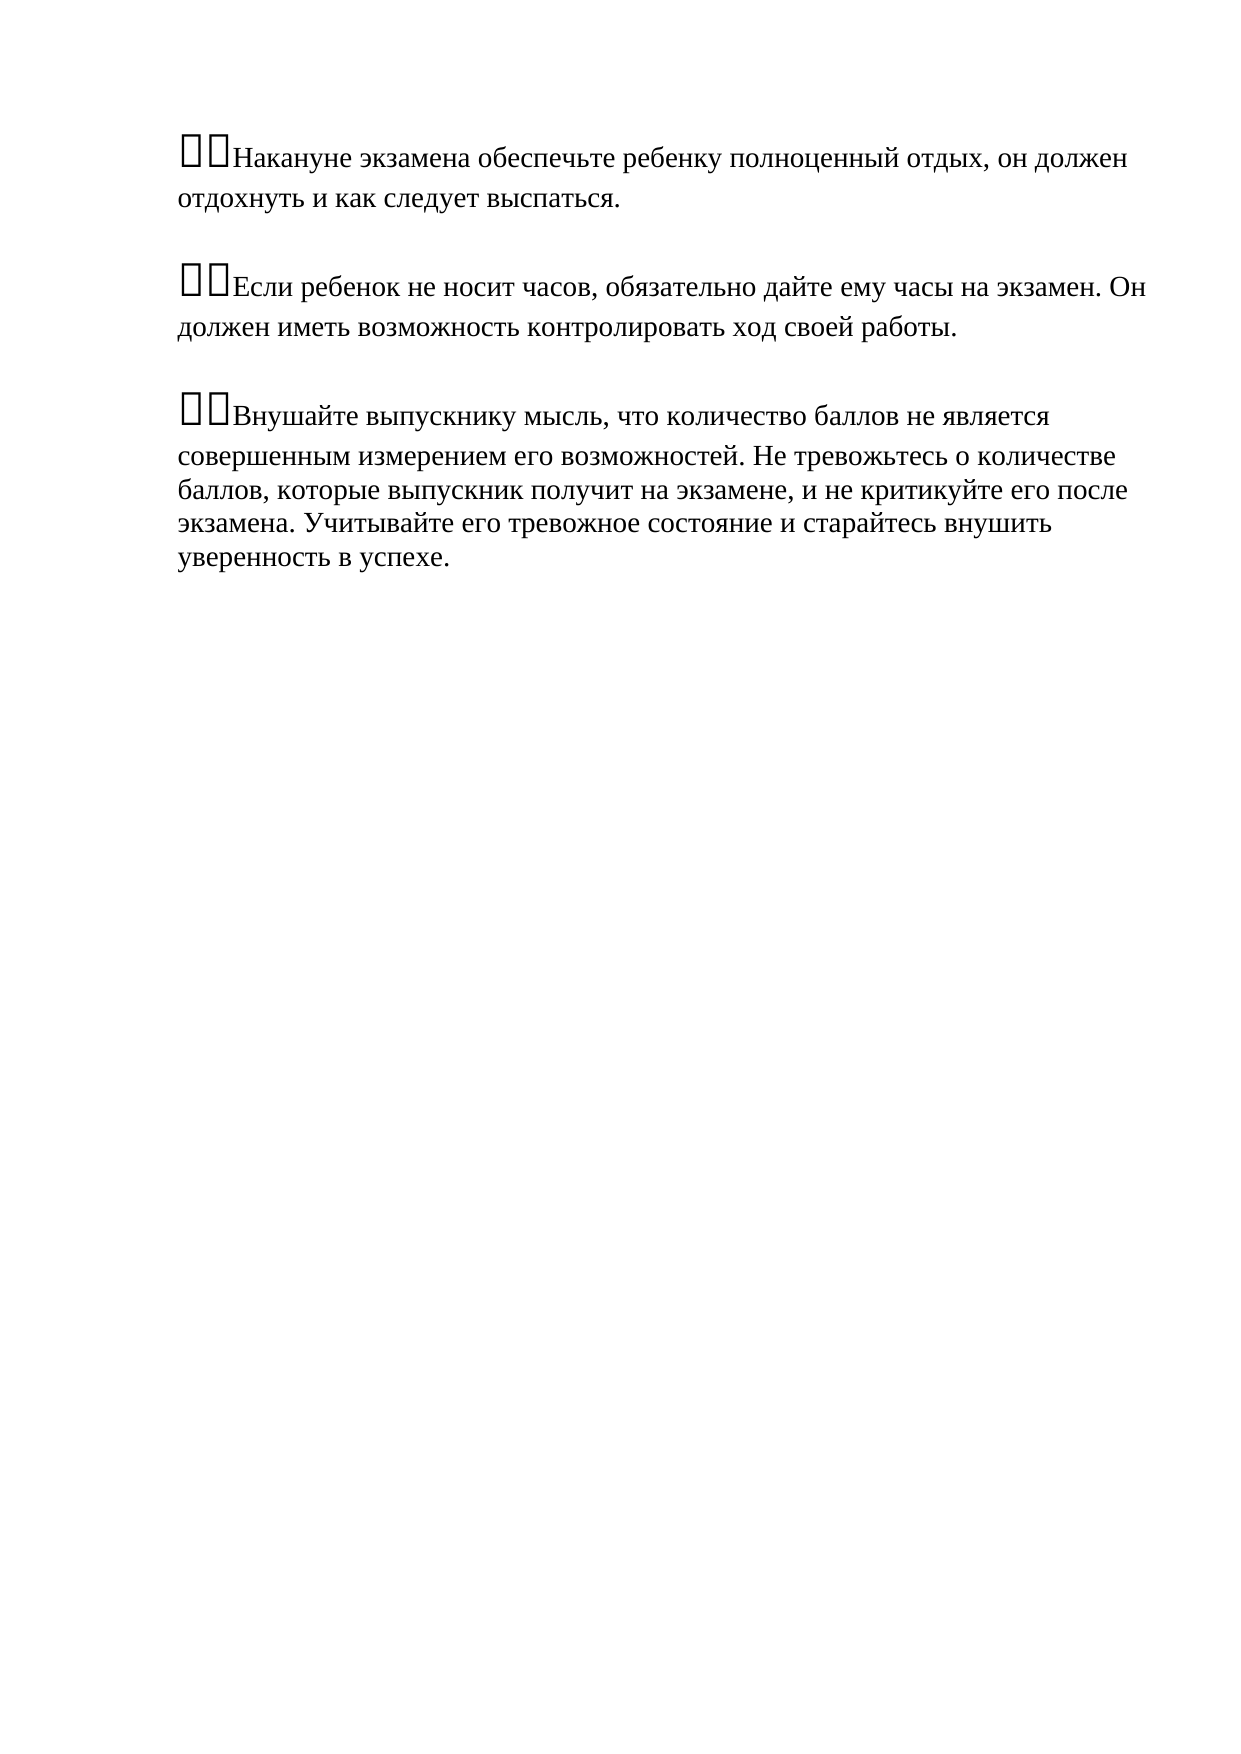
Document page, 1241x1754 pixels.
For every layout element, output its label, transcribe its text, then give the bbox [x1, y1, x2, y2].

text Если ребенок не носит часов, обязательно дайте ему часы на экзамен. Он должен иметь возможность контролировать ход своей работы. [177, 247, 1152, 343]
text Накануне экзамена обеспечьте ребенку полноценный отдых, он должен отдохнуть и как следует выспаться. [177, 118, 1152, 214]
text Внушайте выпускнику мысль, что количество баллов не является совершенным измерением его возможностей. Не тревожьтесь о количестве баллов, которые выпускник получит на экзамене, и не критикуйте его после экзамена. Учитывайте его тревожное состояние и старайтесь внушить уверенность в успехе. [177, 376, 1152, 573]
